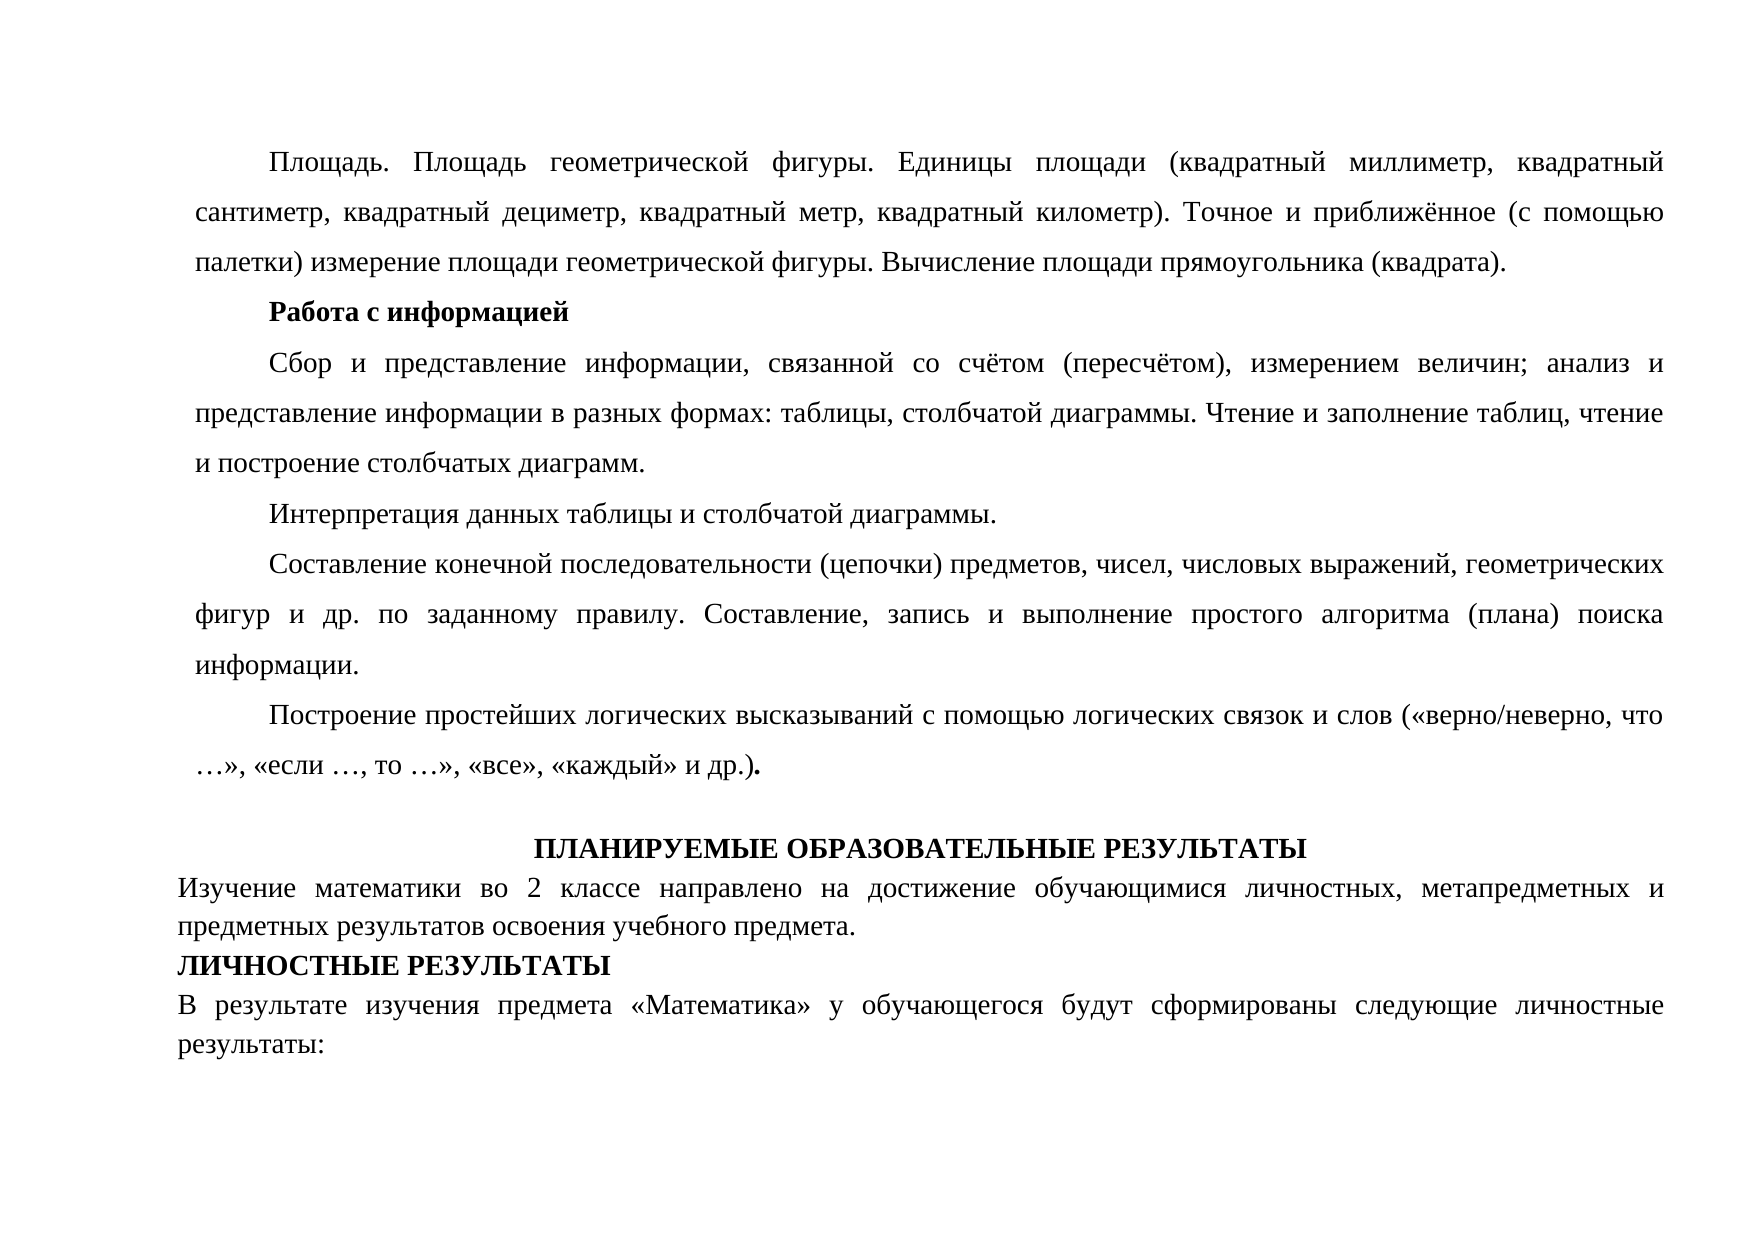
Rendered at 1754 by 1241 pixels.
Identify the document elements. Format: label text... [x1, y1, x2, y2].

subtitle ПЛАНИРУЕМЫЕ ОБРАЗОВАТЕЛЬНЫЕ РЕЗУЛЬТАТЫ [176, 831, 1665, 865]
text Интерпретация данных таблицы и столбчатой диаграммы. [195, 496, 1665, 529]
text В результате изучения предмета «Математика» у обучающегося будут сформированы следующие личностные результаты: [177, 987, 1665, 1059]
text Изучение математики во 2 классе направлено на достижение обучающимися личностных, метапредметных и предметных результатов освоения учебного предмета. [177, 870, 1665, 942]
text ЛИЧНОСТНЫЕ РЕЗУЛЬТАТЫ [177, 948, 1665, 981]
text Площадь. Площадь геометрической фигуры. Единицы площади (квадратный миллиметр, квадратный сантиметр, квадратный дециметр, квадратный метр, квадратный километр). Точное и приближённое (с помощью палетки) измерение площади геометрической фигуры. Вычисление площади прямоугольника (квадрата). [195, 144, 1665, 278]
text Работа с информацией [195, 294, 1665, 328]
text Построение простейших логических высказываний с помощью логических связок и слов («верно/неверно, что …», «если …, то …», «все», «каждый» и др.). [195, 697, 1665, 781]
text Составление конечной последовательности (цепочки) предметов, чисел, числовых выражений, геометрических фигур и др. по заданному правилу. Составление, запись и выполнение простого алгоритма (плана) поиска информации. [195, 546, 1665, 680]
text Сбор и представление информации, связанной со счётом (пересчётом), измерением величин; анализ и представление информации в разных формах: таблицы, столбчатой диаграммы. Чтение и заполнение таблиц, чтение и построение столбчатых диаграмм. [195, 345, 1665, 479]
